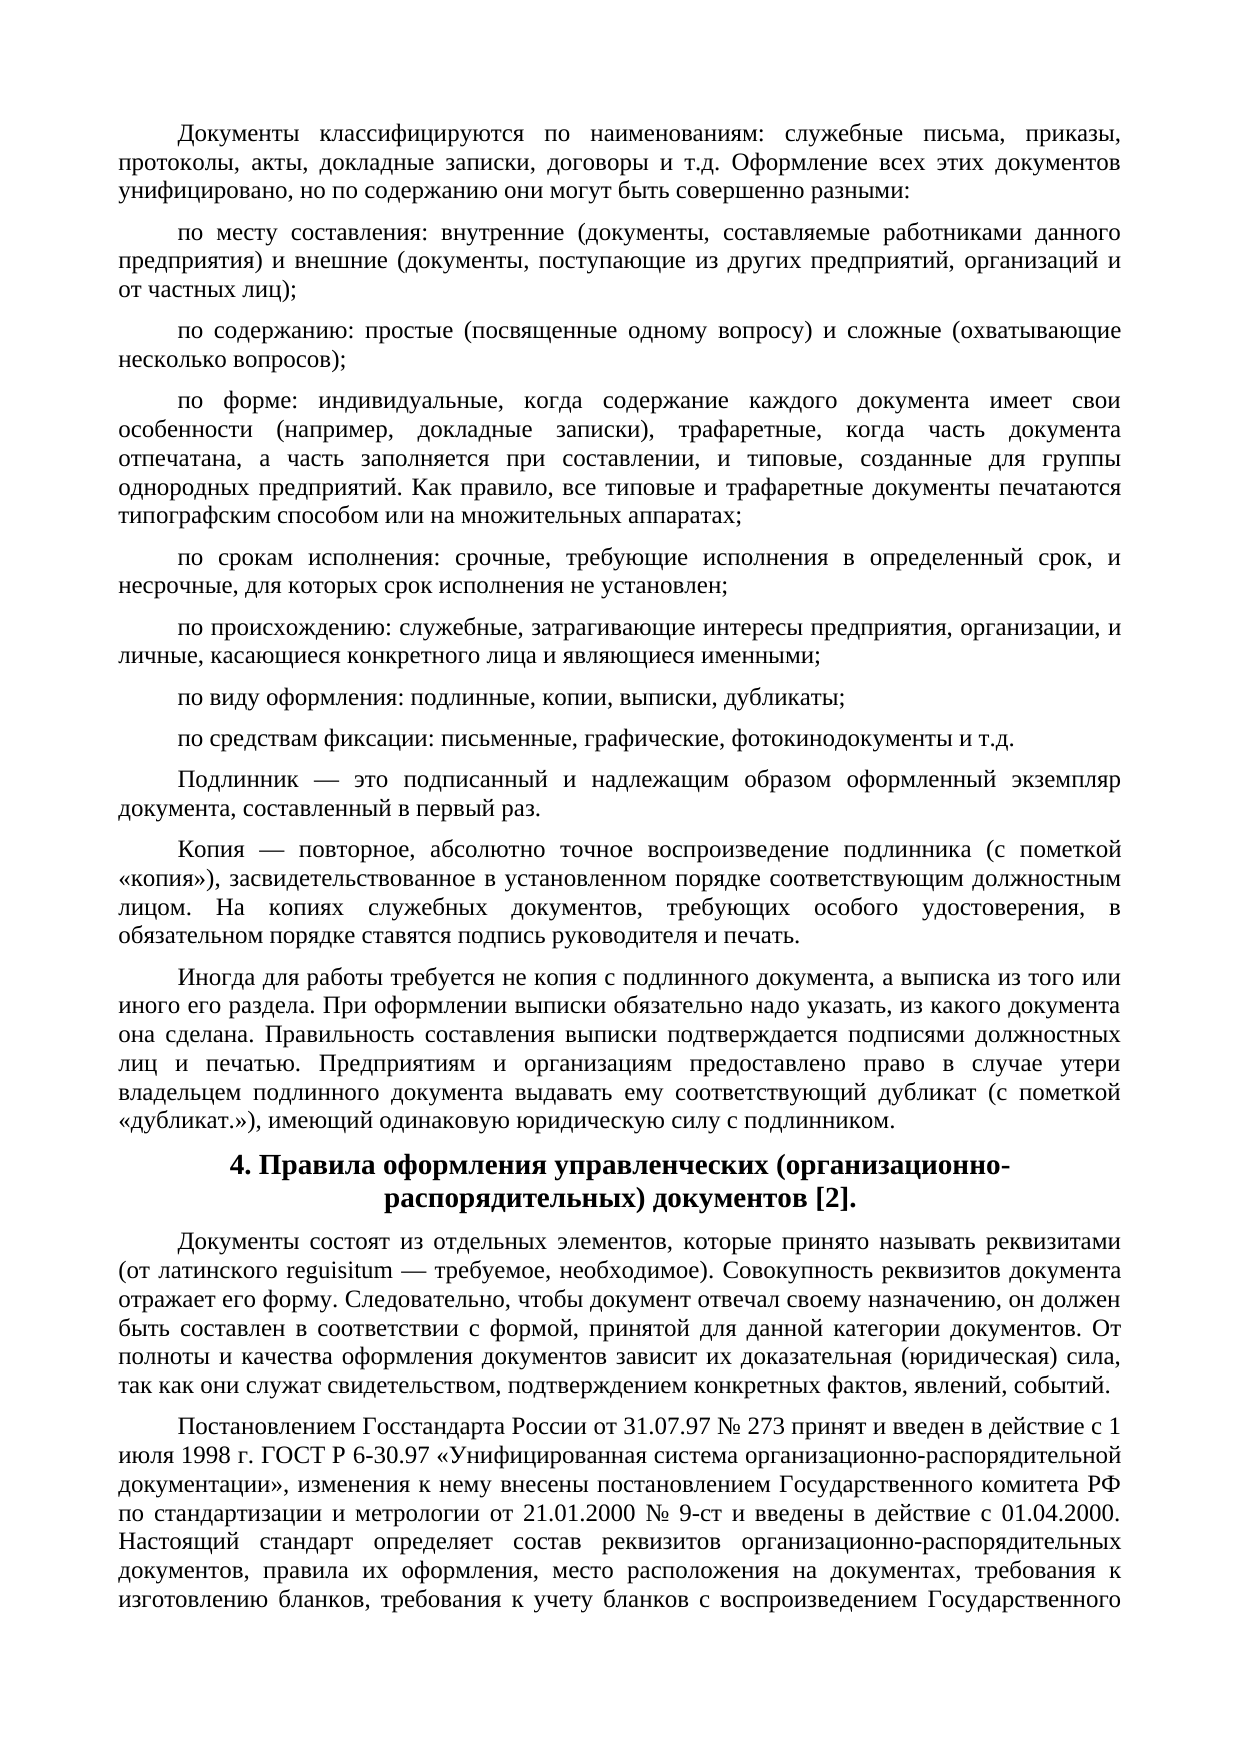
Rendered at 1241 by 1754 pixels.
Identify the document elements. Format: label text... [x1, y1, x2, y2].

text Документы классифицируются по наименованиям: служебные письма, приказы, протоколы, акты, докладные записки, договоры и т.д. Оформление всех этих документов унифицировано, но по содержанию они могут быть совершенно разными: [118, 118, 1122, 204]
text по происхождению: служебные, затрагивающие интересы предприятия, организации, и личные, касающиеся конкретного лица и являющиеся именными; [118, 612, 1122, 669]
text Подлинник — это подписанный и надлежащим образом оформленный экземпляр документа, составленный в первый раз. [118, 764, 1122, 822]
text Документы состоят из отдельных элементов, которые принято называть реквизитами (от латинского reguisitum — требуемое, необходимое). Совокупность реквизитов документа отражает его форму. Следовательно, чтобы документ отвечал своему назначению, он должен быть составлен в соответствии с формой, принятой для данной категории документов. От полноты и качества оформления документов зависит их доказательная (юридическая) сила, так как они служат свидетельством, подтверждением конкретных фактов, явлений, событий. [118, 1226, 1122, 1399]
text по срокам исполнения: срочные, требующие исполнения в определенный срок, и несрочные, для которых срок исполнения не установлен; [118, 542, 1122, 599]
text Иногда для работы требуется не копия с подлинного документа, а выписка из того или иного его раздела. При оформлении выписки обязательно надо указать, из какого документа она сделана. Правильность составления выписки подтверждается подписями должностных лиц и печатью. Предприятиям и организациям предоставлено право в случае утери владельцем подлинного документа выдавать ему соответствующий дубликат (с пометкой «дубликат.»), имеющий одинаковую юридическую силу с подлинником. [118, 962, 1122, 1134]
text по месту составления: внутренние (документы, составляемые работниками данного предприятия) и внешние (документы, поступающие из других предприятий, организаций и от частных лиц); [118, 217, 1122, 303]
text по виду оформления: подлинные, копии, выписки, дубликаты; [118, 682, 1122, 711]
text по средствам фиксации: письменные, графические, фотокинодокументы и т.д. [118, 723, 1122, 752]
text Копия — повторное, абсолютно точное воспроизведение подлинника (с пометкой «копия»), засвидетельствованное в установленном порядке соответствующим должностным лицом. На копиях служебных документов, требующих особого удостоверения, в обязательном порядке ставятся подпись руководителя и печать. [118, 834, 1122, 949]
text по форме: индивидуальные, когда содержание каждого документа имеет свои особенности (например, докладные записки), трафаретные, когда часть документа отпечатана, а часть заполняется при составлении, и типовые, созданные для группы однородных предприятий. Как правило, все типовые и трафаретные документы печатаются типографским способом или на множительных аппаратах; [118, 386, 1122, 529]
text по содержанию: простые (посвященные одному вопросу) и сложные (охватывающие несколько вопросов); [118, 316, 1122, 373]
text 4. Правила оформления управленческих (организационно-распорядительных) документов [2]. [118, 1147, 1122, 1214]
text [118, 1411, 1122, 1613]
